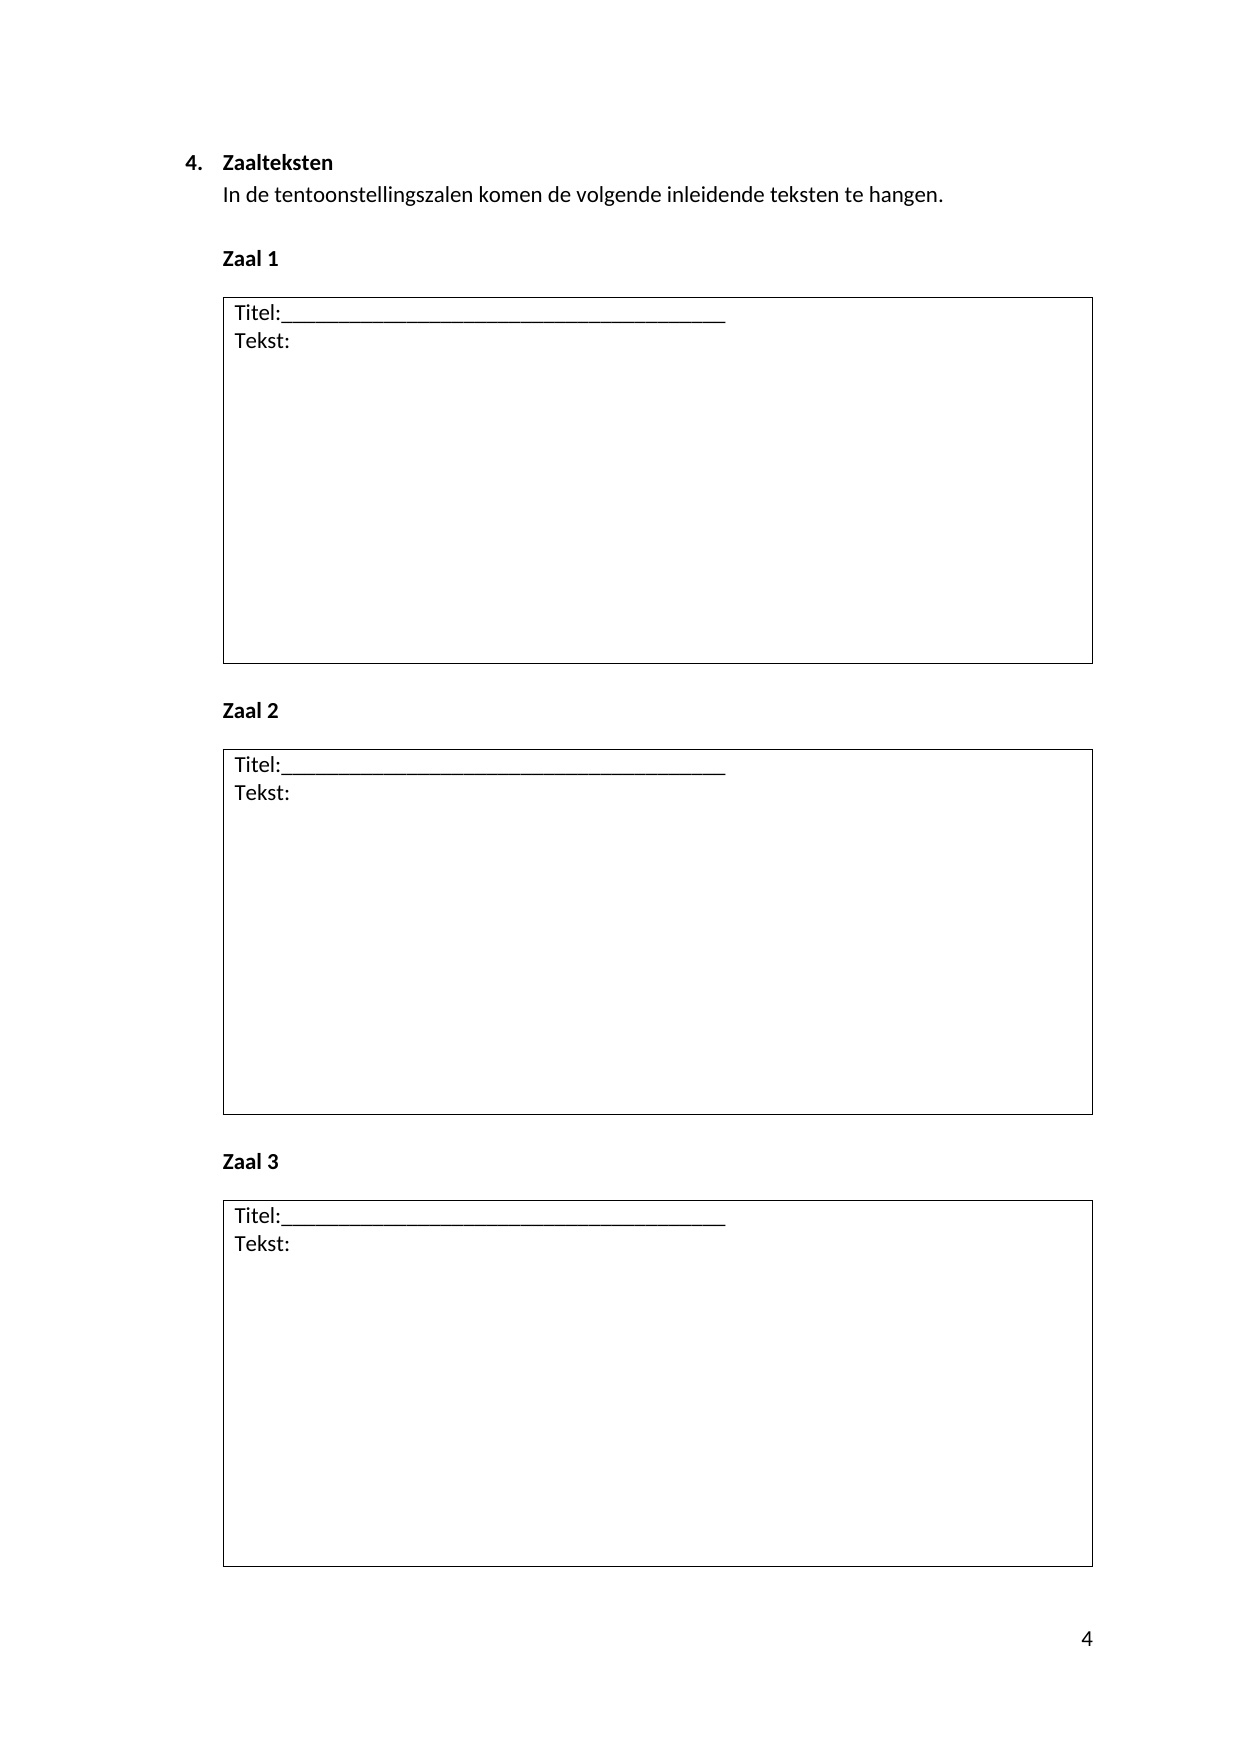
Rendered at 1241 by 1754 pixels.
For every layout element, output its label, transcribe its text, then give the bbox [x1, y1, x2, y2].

table_header Titel:_______________________________________ Tekst: [224, 750, 1092, 1114]
table_header Titel:_______________________________________ Tekst: [224, 1201, 1092, 1566]
table_header Titel:_______________________________________ Tekst: [224, 298, 1092, 662]
list Zaal 3 [223, 1147, 1093, 1175]
list Zaalteksten [185, 148, 1093, 176]
list Zaal 2 [223, 696, 1093, 724]
list Zaal 1 [223, 212, 1093, 272]
list In de tentoonstellingszalen komen de volgende inleidende teksten te hangen. [223, 180, 1093, 208]
